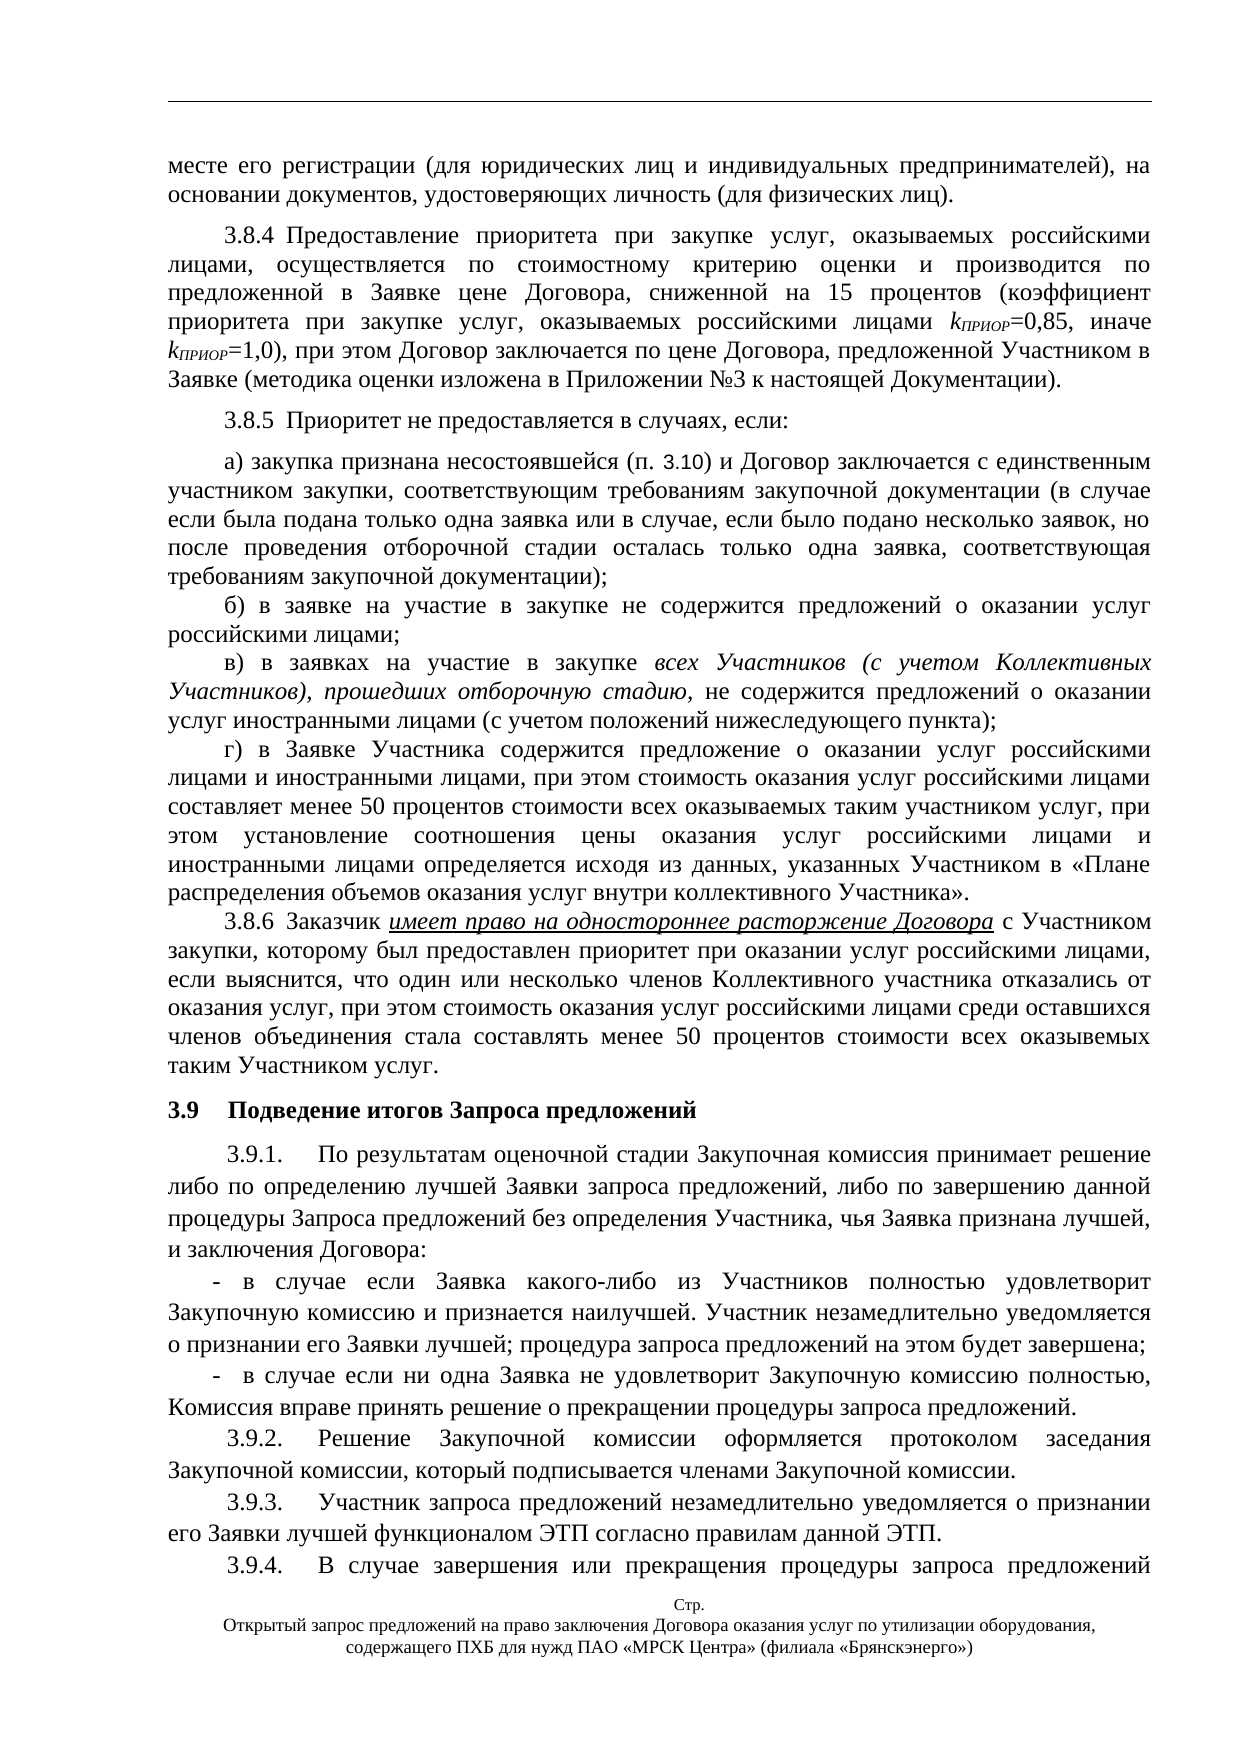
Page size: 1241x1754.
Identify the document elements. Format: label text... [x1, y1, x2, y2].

list По результатам оценочной стадии Закупочная комиссия принимает решение либо по определению лучшей Заявки запроса предложений, либо по завершению данной процедуры Запроса предложений без определения Участника, чья Заявка признана лучшей, и заключения Договора: [168, 1139, 1152, 1263]
list в случае если Заявка какого-либо из Участников полностью удовлетворит Закупочную комиссию и признается наилучшей. Участник незамедлительно уведомляется о признании его Заявки лучшей; процедура запроса предложений на этом будет завершена; [168, 1266, 1152, 1358]
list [168, 1550, 1152, 1578]
list Предоставление приоритета при закупке услуг, оказываемых российскими лицами, осуществляется по стоимостному критерию оценки и производится по предложенной в Заявке цене Договора, сниженной на 15 процентов (коэффициент приоритета при закупке услуг, оказываемых российскими лицами kПРИОР=0,85, иначе kПРИОР=1,0), при этом Договор заключается по цене Договора, предложенной Участником в Заявке (методика оценки изложена в Приложении №3 к настоящей Документации). [168, 220, 1152, 392]
text а) закупка признана несостоявшейся (п. 3.10) и Договор заключается с единственным участником закупки, соответствующим требованиям закупочной документации (в случае если была подана только одна заявка или в случае, если было подано несколько заявок, но после проведения отборочной стадии осталась только одна заявка, соответствующая требованиям закупочной документации); [168, 446, 1152, 590]
subtitle Подведение итогов Запроса предложений [168, 1095, 1152, 1124]
text г) в Заявке Участника содержится предложение о оказании услуг российскими лицами и иностранными лицами, при этом стоимость оказания услуг российскими лицами составляет менее 50 процентов стоимости всех оказываемых таким участником услуг, при этом установление соотношения цены оказания услуг российскими лицами и иностранными лицами определяется исходя из данных, указанных Участником в «Плане распределения объемов оказания услуг внутри коллективного Участника». [168, 734, 1152, 906]
list Решение Закупочной комиссии оформляется протоколом заседания Закупочной комиссии, который подписывается членами Закупочной комиссии. [168, 1423, 1152, 1484]
text б) в заявке на участие в закупке не содержится предложений о оказании услуг российскими лицами; [168, 590, 1152, 647]
list в случае если ни одна Заявка не удовлетворит Закупочную комиссию полностью, Комиссия вправе принять решение о прекращении процедуры запроса предложений. [168, 1360, 1152, 1421]
list Приоритет не предоставляется в случаях, если: [168, 405, 1152, 434]
text в) в заявках на участие в закупке всех Участников (с учетом Коллективных Участников), прошедших отборочную стадию, не содержится предложений о оказании услуг иностранными лицами (с учетом положений нижеследующего пункта); [168, 647, 1152, 734]
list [168, 150, 1152, 207]
list Участник запроса предложений незамедлительно уведомляется о признании его Заявки лучшей функционалом ЭТП согласно правилам данной ЭТП. [168, 1487, 1152, 1547]
list Заказчик имеет право на одностороннее расторжение Договора с Участником закупки, которому был предоставлен приоритет при оказании услуг российскими лицами, если выяснится, что один или несколько членов Коллективного участника отказались от оказания услуг, при этом стоимость оказания услуг российскими лицами среди оставшихся членов объединения стала составлять менее 50 процентов стоимости всех оказывемых таким Участником услуг. [168, 906, 1152, 1079]
